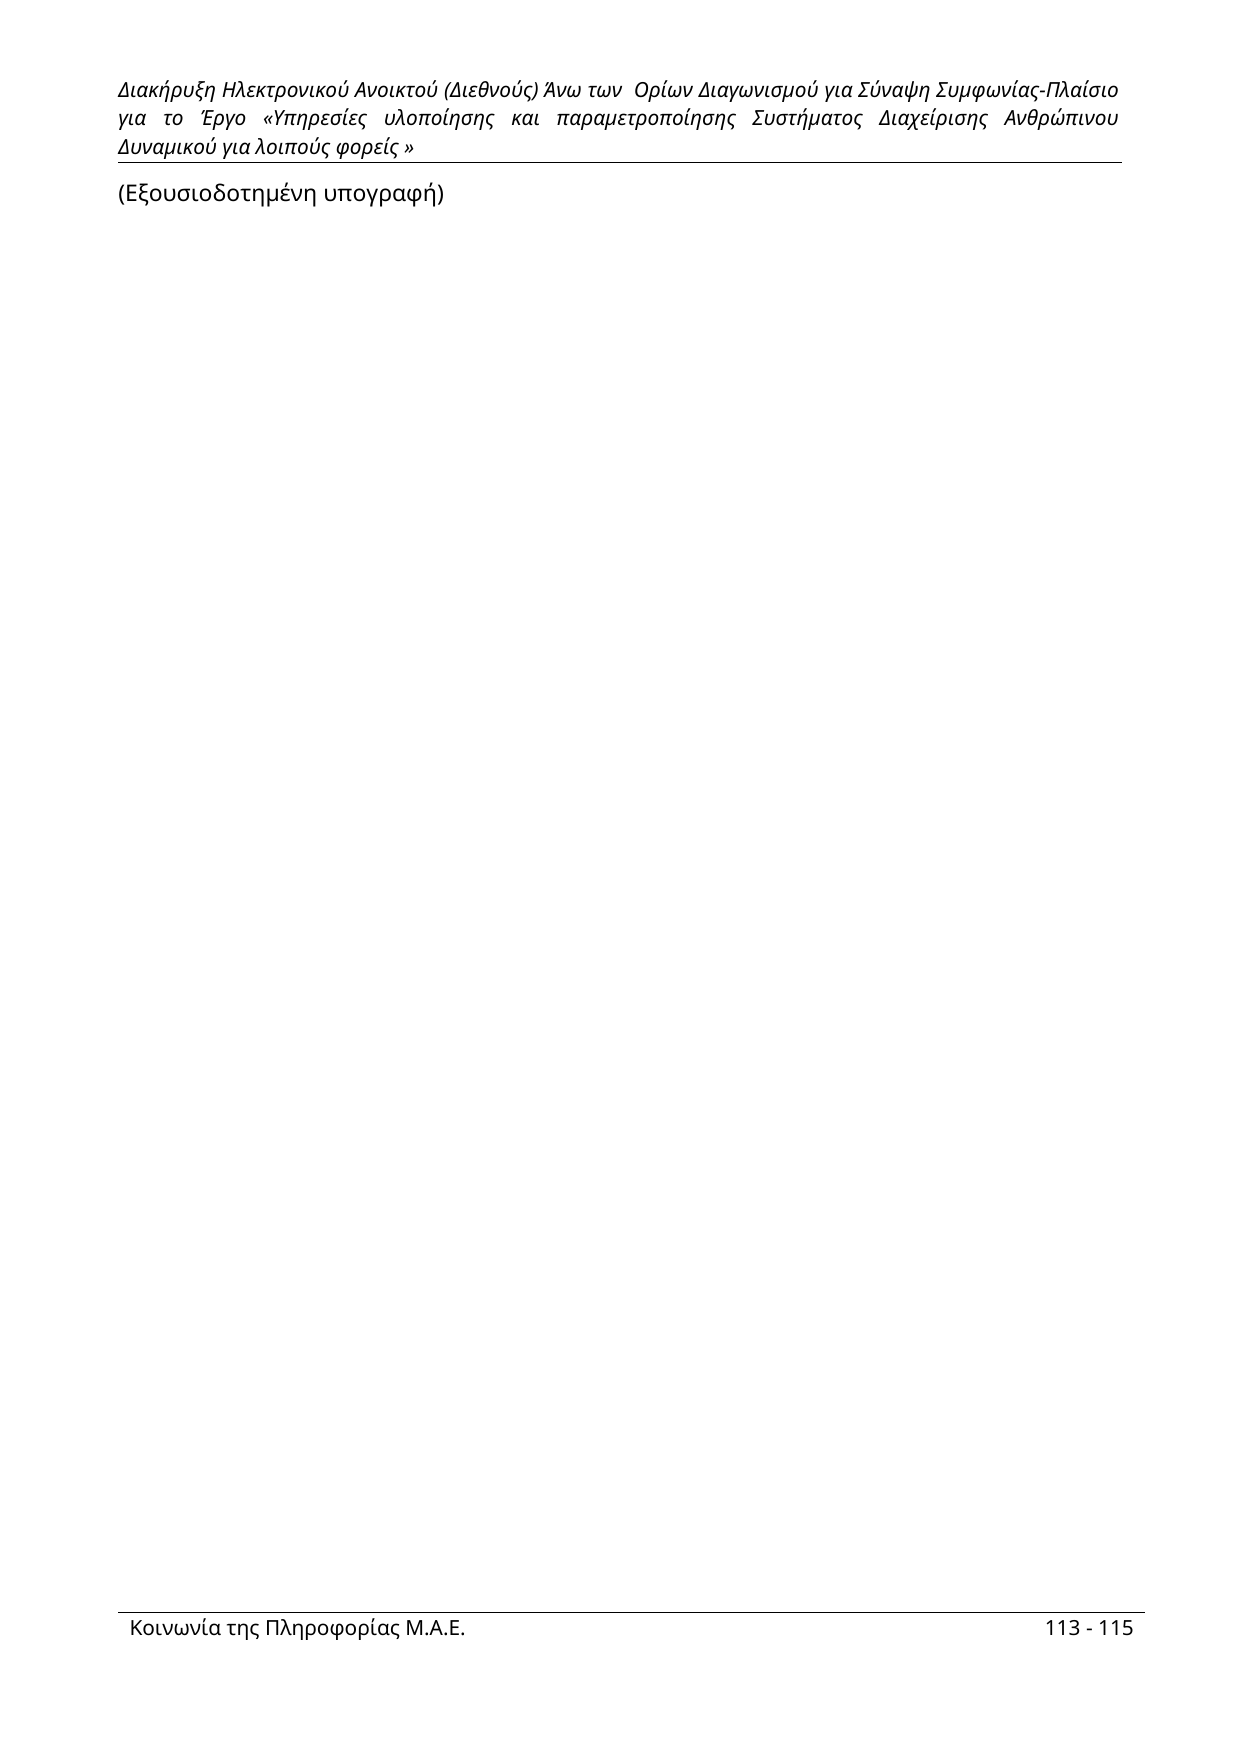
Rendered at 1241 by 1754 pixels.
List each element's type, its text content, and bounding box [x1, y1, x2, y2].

text (Εξουσιοδοτημένη υπογραφή) [118, 177, 1122, 208]
